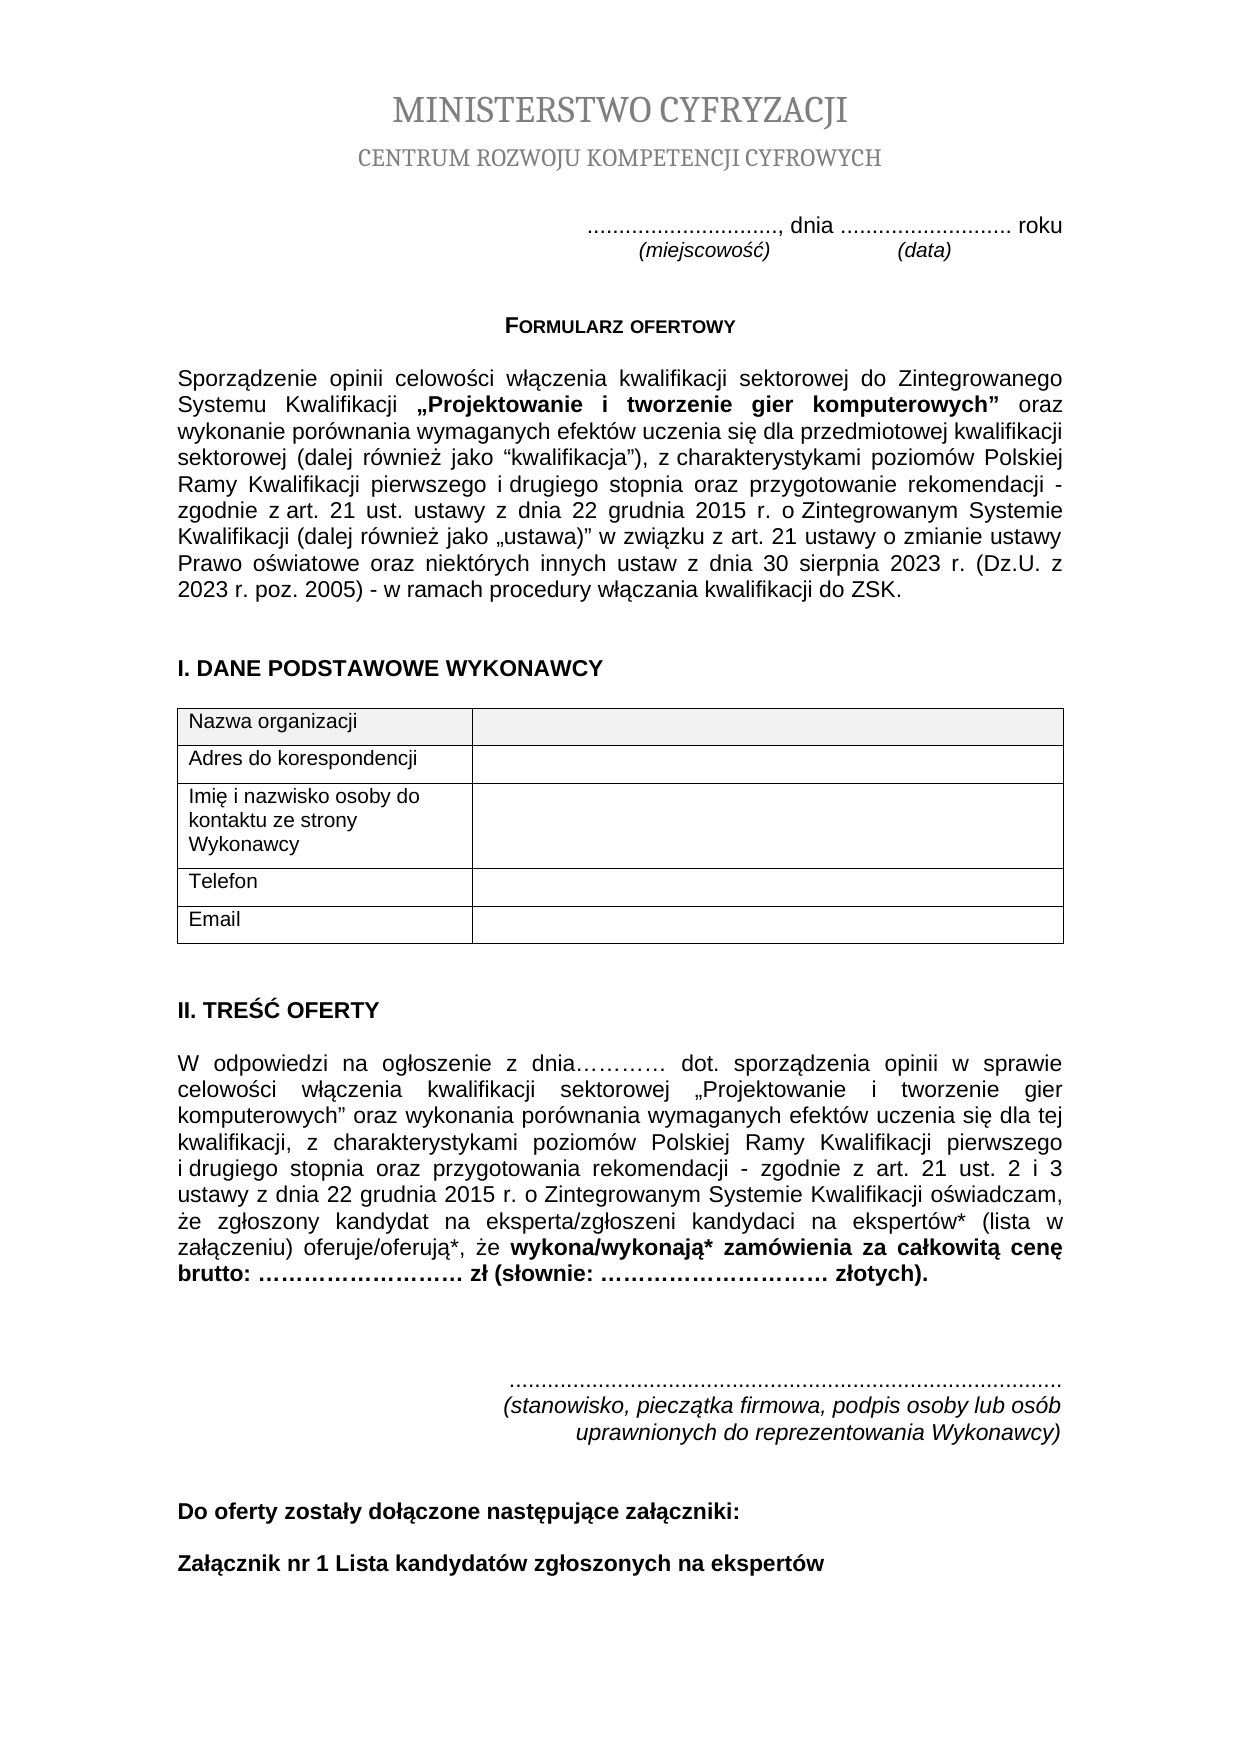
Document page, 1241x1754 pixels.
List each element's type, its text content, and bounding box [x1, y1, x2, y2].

text W odpowiedzi na ogłoszenie z dnia………… dot. sporządzenia opinii w sprawie celowości włączenia kwalifikacji sektorowej „Projektowanie i tworzenie gier komputerowych” oraz wykonania porównania wymaganych efektów uczenia się dla tej kwalifikacji, z charakterystykami poziomów Polskiej Ramy Kwalifikacji pierwszego i drugiego stopnia oraz przygotowania rekomendacji - zgodnie z art. 21 ust. 2 i 3 ustawy z dnia 22 grudnia 2015 r. o Zintegrowanym Systemie Kwalifikacji oświadczam, że zgłoszony kandydat na eksperta/zgłoszeni kandydaci na ekspertów* (lista w załączeniu) oferuje/oferują*, że wykona/wykonają* zamówienia za całkowitą cenę brutto: ……………………… zł (słownie: ………………………… złotych). [177, 1049, 1063, 1287]
table_cell [473, 784, 1063, 868]
table_cell Adres do korespondencji [178, 746, 472, 783]
table_cell Email [178, 907, 472, 943]
table_cell [473, 907, 1063, 943]
text ....................................................................................... [177, 1366, 1063, 1392]
table_header Nazwa organizacji [178, 709, 472, 745]
subtitle II. TREŚĆ OFERTY [177, 997, 1063, 1023]
text Do oferty zostały dołączone następujące załączniki: [177, 1498, 1063, 1524]
text (stanowisko, pieczątka firmowa, podpis osoby lub osób [177, 1392, 1063, 1418]
text uprawnionych do reprezentowania Wykonawcy) [177, 1418, 1063, 1445]
table_cell Imię i nazwisko osoby do kontaktu ze strony Wykonawcy [178, 784, 472, 868]
text .............................., dnia ........................... roku [177, 212, 1063, 238]
table_header [473, 709, 1063, 745]
text Załącznik nr 1 Lista kandydatów zgłoszonych na ekspertów [177, 1550, 1063, 1577]
table_cell [473, 746, 1063, 783]
text Sporządzenie opinii celowości włączenia kwalifikacji sektorowej do Zintegrowanego Systemu Kwalifikacji „Projektowanie i tworzenie gier komputerowych” oraz wykonanie porównania wymaganych efektów uczenia się dla przedmiotowej kwalifikacji sektorowej (dalej również jako “kwalifikacja”), z charakterystykami poziomów Polskiej Ramy Kwalifikacji pierwszego i drugiego stopnia oraz przygotowanie rekomendacji - zgodnie z art. 21 ust. ustawy z dnia 22 grudnia 2015 r. o Zintegrowanym Systemie Kwalifikacji (dalej również jako „ustawa)” w związku z art. 21 ustawy o zmianie ustawy Prawo oświatowe oraz niektórych innych ustaw z dnia 30 sierpnia 2023 r. (Dz.U. z 2023 r. poz. 2005) - w ramach procedury włączania kwalifikacji do ZSK. [177, 365, 1063, 602]
text I. DANE PODSTAWOWE WYKONAWCY [177, 655, 1063, 681]
table_cell Telefon [178, 869, 472, 906]
text (miejscowość) (data) [398, 238, 1063, 262]
subtitle Formularz ofertowy [177, 312, 1063, 339]
table_cell [473, 869, 1063, 906]
